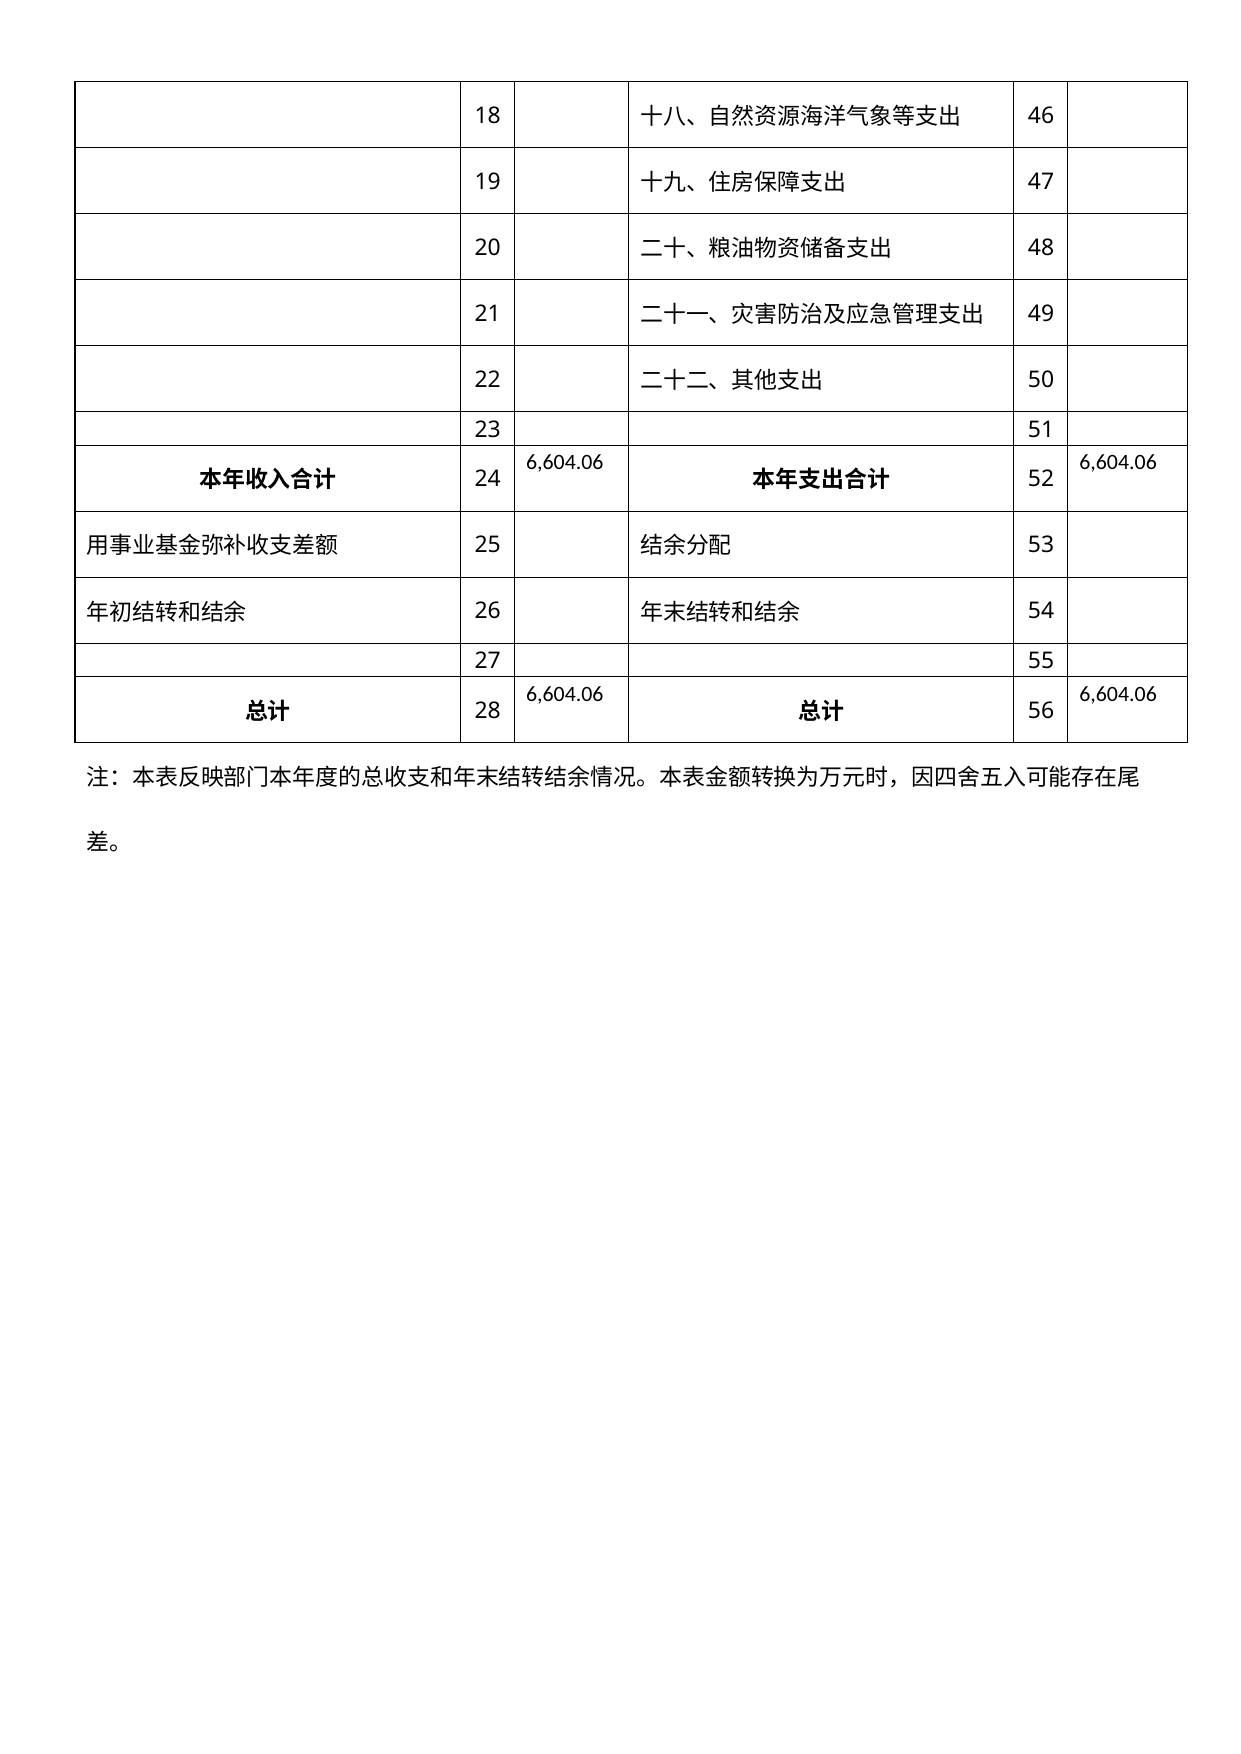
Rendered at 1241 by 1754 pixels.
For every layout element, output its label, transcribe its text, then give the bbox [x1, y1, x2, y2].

table_cell [1068, 280, 1187, 345]
table_cell [515, 346, 628, 411]
table_cell 6,604.06 [1068, 446, 1187, 511]
table_cell [1068, 412, 1187, 444]
table_cell 52 [1014, 446, 1067, 511]
table_cell 用事业基金弥补收支差额 [76, 512, 460, 577]
table_cell 总计 [629, 677, 1013, 742]
table_cell [1068, 512, 1187, 577]
table_cell 48 [1014, 214, 1067, 279]
table_cell 十九、住房保障支出 [629, 148, 1013, 213]
table_cell [1068, 214, 1187, 279]
table_cell 二十一、灾害防治及应急管理支出 [629, 280, 1013, 345]
table_cell [1068, 148, 1187, 213]
table_cell 6,604.06 [515, 677, 628, 742]
table_cell 50 [1014, 346, 1067, 411]
table_cell 18 [461, 82, 514, 147]
table_cell 55 [1014, 644, 1067, 676]
table_cell [1068, 346, 1187, 411]
table_cell [515, 512, 628, 577]
table_cell 28 [461, 677, 514, 742]
table_cell 结余分配 [629, 512, 1013, 577]
table_cell 19 [461, 148, 514, 213]
table_cell [515, 412, 628, 444]
table_cell [515, 578, 628, 643]
table_cell [515, 644, 628, 676]
table_cell [76, 280, 460, 345]
table_cell 年末结转和结余 [629, 578, 1013, 643]
table_cell 24 [461, 446, 514, 511]
table_cell 总计 [76, 677, 460, 742]
table_cell [76, 214, 460, 279]
table_cell 22 [461, 346, 514, 411]
table_cell 23 [461, 412, 514, 444]
table_cell 20 [461, 214, 514, 279]
table_cell 6,604.06 [515, 446, 628, 511]
table_cell 53 [1014, 512, 1067, 577]
table_cell [515, 214, 628, 279]
table_cell 二十、粮油物资储备支出 [629, 214, 1013, 279]
table_cell [76, 346, 460, 411]
table_cell 27 [461, 644, 514, 676]
table_cell [515, 148, 628, 213]
table_cell [1068, 578, 1187, 643]
table_cell 56 [1014, 677, 1067, 742]
table_cell 注：本表反映部门本年度的总收支和年末结转结余情况。本表金额转换为万元时，因四舍五入可能存在尾差。 [75, 743, 1187, 873]
table_cell 51 [1014, 412, 1067, 444]
table_cell 26 [461, 578, 514, 643]
table_cell 21 [461, 280, 514, 345]
table_cell [629, 412, 1013, 444]
table_cell 25 [461, 512, 514, 577]
table_cell [515, 82, 628, 147]
table_cell [515, 280, 628, 345]
table_cell 47 [1014, 148, 1067, 213]
table_cell 6,604.06 [1068, 677, 1187, 742]
table_cell 年初结转和结余 [76, 578, 460, 643]
table_cell 十八、自然资源海洋气象等支出 [629, 82, 1013, 147]
table_cell [76, 644, 460, 676]
table_cell 本年支出合计 [629, 446, 1013, 511]
table_cell 54 [1014, 578, 1067, 643]
table_cell 本年收入合计 [76, 446, 460, 511]
table_cell [76, 148, 460, 213]
table_cell [1068, 644, 1187, 676]
table_cell 49 [1014, 280, 1067, 345]
table_cell 二十二、其他支出 [629, 346, 1013, 411]
table_cell [76, 412, 460, 444]
table_cell [1068, 82, 1187, 147]
table_cell [76, 82, 460, 147]
table_cell [629, 644, 1013, 676]
table_cell 46 [1014, 82, 1067, 147]
